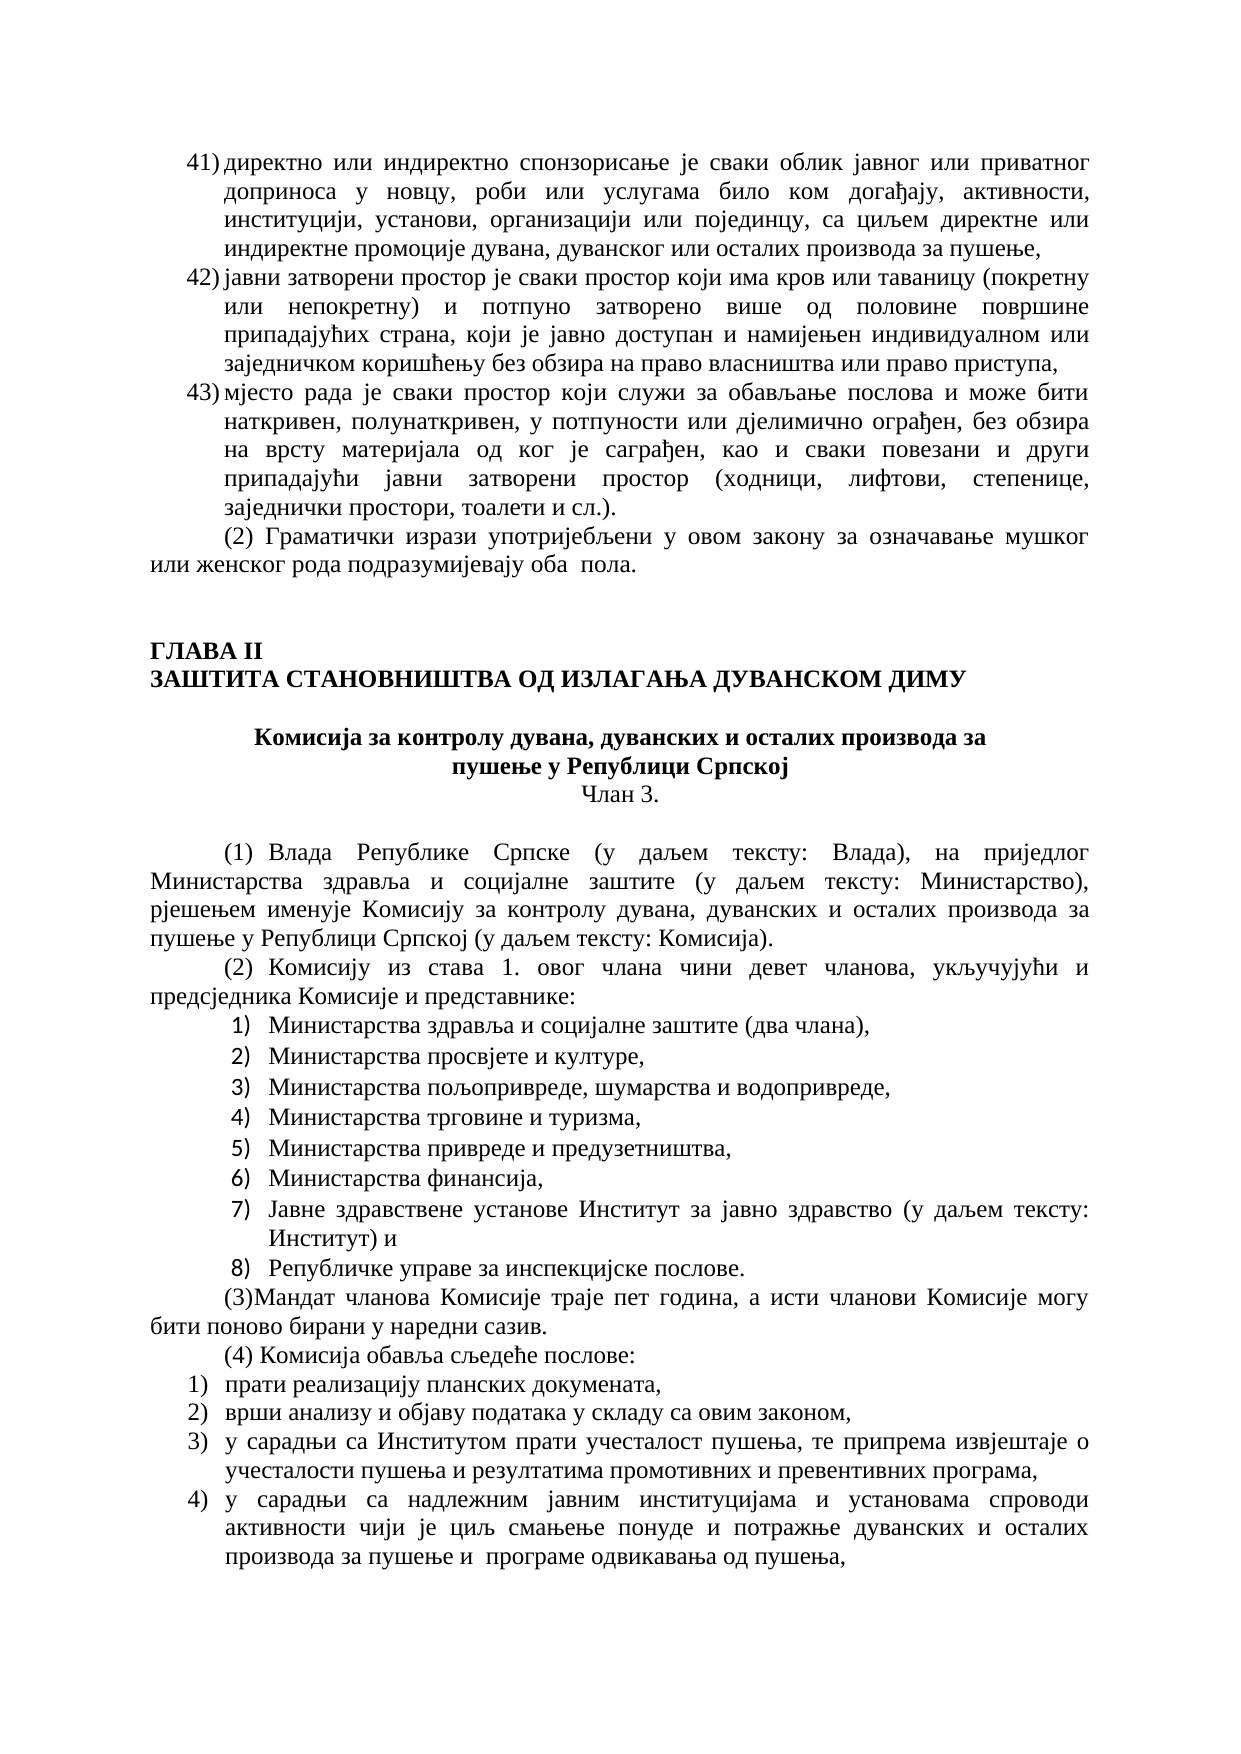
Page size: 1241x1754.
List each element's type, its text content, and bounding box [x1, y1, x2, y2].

list Мандат чланова Комисије траје пет година, а исти чланови Комисије могу бити поново бирани у наредни сазив. [150, 1282, 1090, 1340]
text ЗАШТИТА СТАНОВНИШТВА ОД ИЗЛАГАЊА ДУВАНСКОМ ДИМУ [150, 664, 1090, 693]
list директно или индиректно спонзорисање је сваки облик јавног или приватног доприноса у новцу, роби или услугама било ком догађају, активности, институцији, установи, организацији или појединцу, са циљем директне или индиректне промоције дувана, дуванског или осталих производа за пушење, [186, 147, 1090, 262]
list јавни затворени простор је сваки простор који има кров или таваницу (покретну или непокретну) и потпуно затворено више од половине површине припадајућих страна, који је јавно доступан и намијењен индивидуалном или заједничком коришћењу без обзира на право власништва или право приступа, [186, 262, 1090, 377]
list мјесто рада је сваки простор који служи за обављање послова и може бити наткривен, полунаткривен, у потпуности или дјелимично ограђен, без обзира на врсту материјала од ког је саграђен, као и сваки повезани и други припадајући јавни затворени простор (ходници, лифтови, степенице, заједнички простори, тоалети и сл.). [186, 377, 1090, 521]
list Министарства здравља и социјалне заштите (два члана), [231, 1009, 1090, 1040]
text пушење у Републици Српској [150, 751, 1090, 779]
text ГЛАВА II [150, 636, 1090, 664]
list Министарства финансија, [231, 1162, 1090, 1193]
text Комисија за контролу дувана, дуванских и осталих производа за [150, 722, 1090, 751]
list Министарства пољопривреде, шумарства и водопривреде, [231, 1071, 1090, 1101]
list Републичке управе за инспекцијске послове. [231, 1252, 1090, 1282]
list Министарства трговине и туризма, [231, 1101, 1090, 1132]
list у сарадњи са надлежним јавним институцијама и установама спроводи активности чији је циљ смањење понуде и потражње дуванских и осталих производа за пушење и програме одвикавања од пушења, [187, 1484, 1090, 1570]
list Влада Републике Српске (у даљем тексту: Влада), на приједлог Министарства здравља и социјалне заштите (у даљем тексту: Министарство), рјешењем именује Комисију за контролу дувана, дуванских и осталих производа за пушење у Републици Српској (у даљем тексту: Комисија). [150, 837, 1090, 952]
list врши анализу и објаву података у складу са овим законом, [187, 1397, 1090, 1426]
text (4) Комисија обавља сљедеће послове: [150, 1340, 1090, 1369]
list Министарства привреде и предузетништва, [231, 1132, 1090, 1162]
list у сарадњи са Институтом прати учесталост пушења, те припрема извјештаје о учесталости пушења и резултатима промотивних и превентивних програма, [187, 1426, 1090, 1484]
text Члан 3. [150, 779, 1090, 808]
list Јавне здравствене установе Институт за јавно здравство (у даљем тексту: Институт) и [231, 1193, 1090, 1252]
list Министарства просвјете и културе, [231, 1040, 1090, 1071]
text (2) Граматички изрази употријебљени у овом закону за означавање мушког или женског рода подразумијевају оба пола. [150, 521, 1090, 578]
list Комисију из става 1. овог члана чини девет чланова, укључујући и предсједника Комисије и представнике: [150, 952, 1090, 1009]
list прати реализацију планских докумената, [187, 1369, 1090, 1397]
